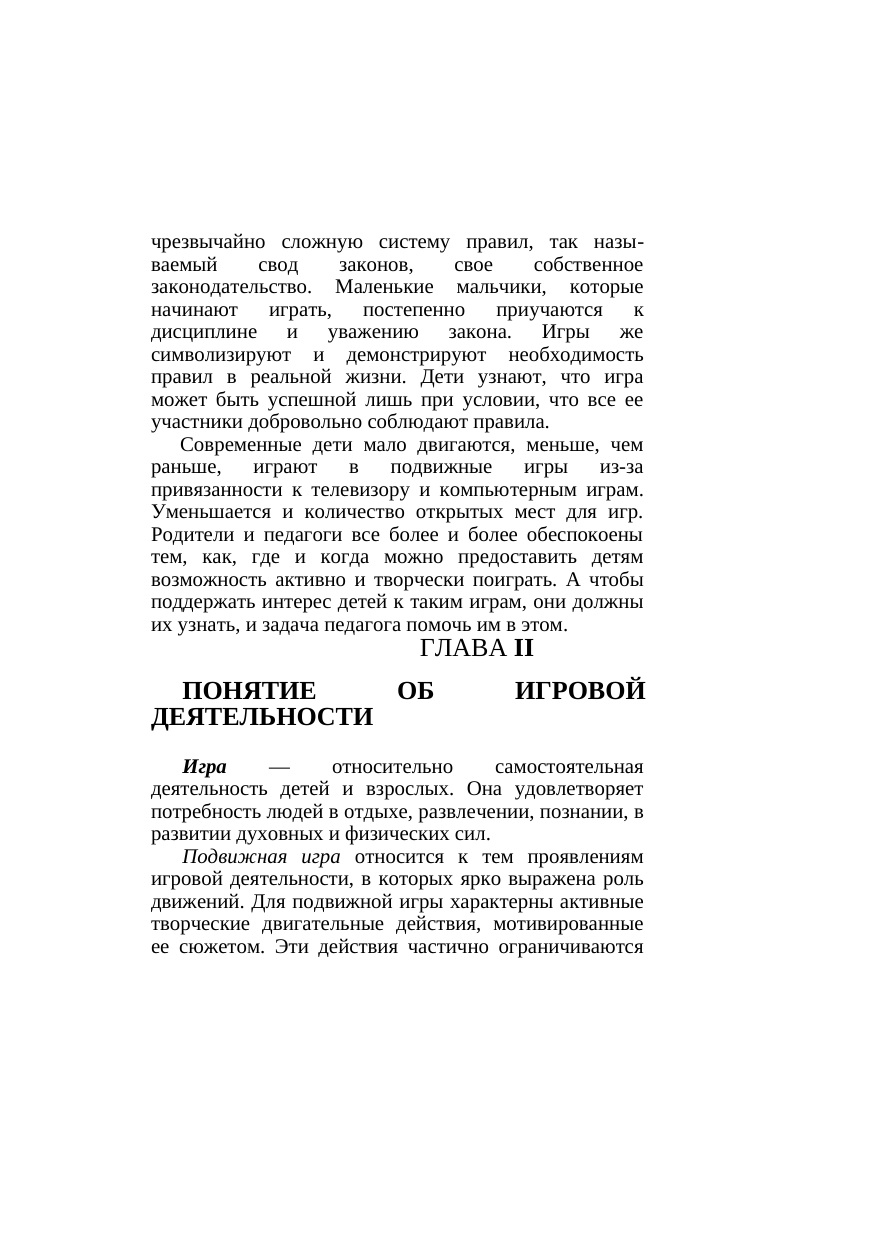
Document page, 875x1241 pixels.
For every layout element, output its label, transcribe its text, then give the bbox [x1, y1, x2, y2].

text ГЛАВА II [419, 636, 646, 662]
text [151, 231, 644, 433]
text ПОНЯТИЕ ОБ ИГРОВОЙ ДЕЯТЕЛЬНОСТИ [151, 679, 646, 731]
text Современные дети мало двигаются, меньше, чем раньше, играют в подвижные игры из-за привязанности к телевизору и компьютерным играм. Уменьшается и количество открытых мест для игр. Родители и педагоги все более и более обеспокоены тем, как, где и когда можно предоставить детям возможность активно и творчески поиграть. А чтобы поддержать интерес детей к таким играм, они должны их узнать, и задача педагога помочь им в этом. [151, 433, 644, 636]
text Игра — относительно самостоятельная деятельность детей и взрослых. Она удовлетворяет потребность людей в отдыхе, развлечении, познании, в развитии духовных и физических сил. [151, 755, 644, 845]
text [151, 845, 644, 958]
